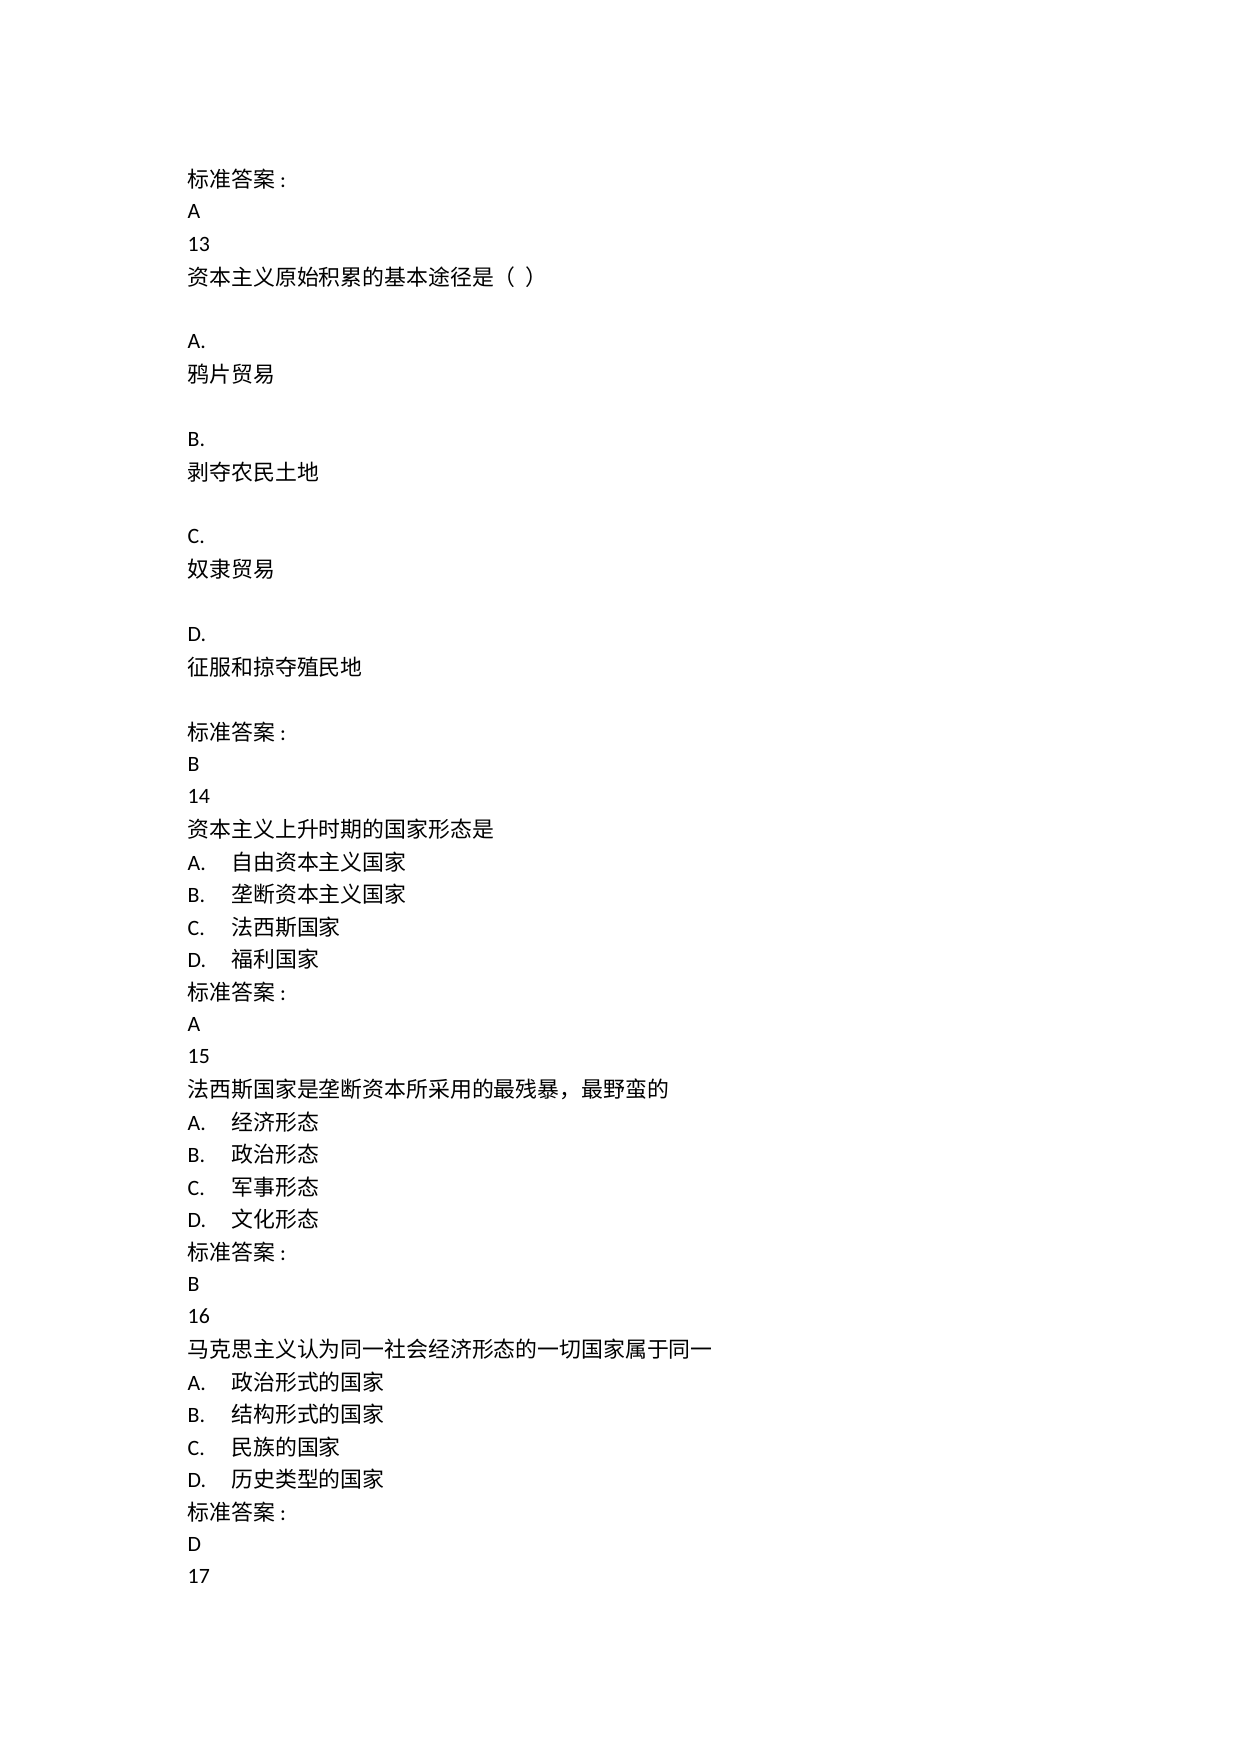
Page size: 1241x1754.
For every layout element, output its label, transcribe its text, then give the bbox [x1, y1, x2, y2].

text 奴隶贸易 [187, 552, 1053, 584]
text D. 福利国家 [187, 942, 1053, 974]
text 鸦片贸易 [187, 357, 1053, 389]
text B. 政治形态 [187, 1137, 1053, 1169]
text A [187, 1007, 1053, 1039]
text 14 [187, 779, 1053, 812]
text A. 政治形式的国家 [187, 1364, 1053, 1397]
text A [187, 194, 1053, 227]
text B. 垄断资本主义国家 [187, 877, 1053, 909]
text C. [187, 519, 1053, 552]
text 标准答案 : [187, 974, 1053, 1007]
text 资本主义原始积累的基本途径是（ ） [187, 259, 1053, 292]
text A. 经济形态 [187, 1104, 1053, 1137]
text D. [187, 617, 1053, 649]
text B. 结构形式的国家 [187, 1397, 1053, 1429]
text B [187, 1267, 1053, 1299]
text 15 [187, 1039, 1053, 1072]
text 剥夺农民土地 [187, 454, 1053, 487]
text B [187, 747, 1053, 779]
text D [187, 1527, 1053, 1559]
text 标准答案 : [187, 162, 1053, 194]
text A. 自由资本主义国家 [187, 844, 1053, 877]
text A. [187, 324, 1053, 357]
text 17 [187, 1559, 1053, 1592]
text C. 法西斯国家 [187, 909, 1053, 942]
text 马克思主义认为同一社会经济形态的一切国家属于同一 [187, 1332, 1053, 1364]
text 16 [187, 1299, 1053, 1332]
text 13 [187, 227, 1053, 259]
text 标准答案 : [187, 1234, 1053, 1267]
text C. 民族的国家 [187, 1429, 1053, 1462]
text B. [187, 422, 1053, 454]
text C. 军事形态 [187, 1169, 1053, 1202]
text 标准答案 : [187, 1494, 1053, 1527]
text D. 文化形态 [187, 1202, 1053, 1234]
text 征服和掠夺殖民地 [187, 649, 1053, 682]
text 资本主义上升时期的国家形态是 [187, 812, 1053, 844]
text 标准答案 : [187, 714, 1053, 747]
text D. 历史类型的国家 [187, 1462, 1053, 1494]
text 法西斯国家是垄断资本所采用的最残暴，最野蛮的 [187, 1072, 1053, 1104]
